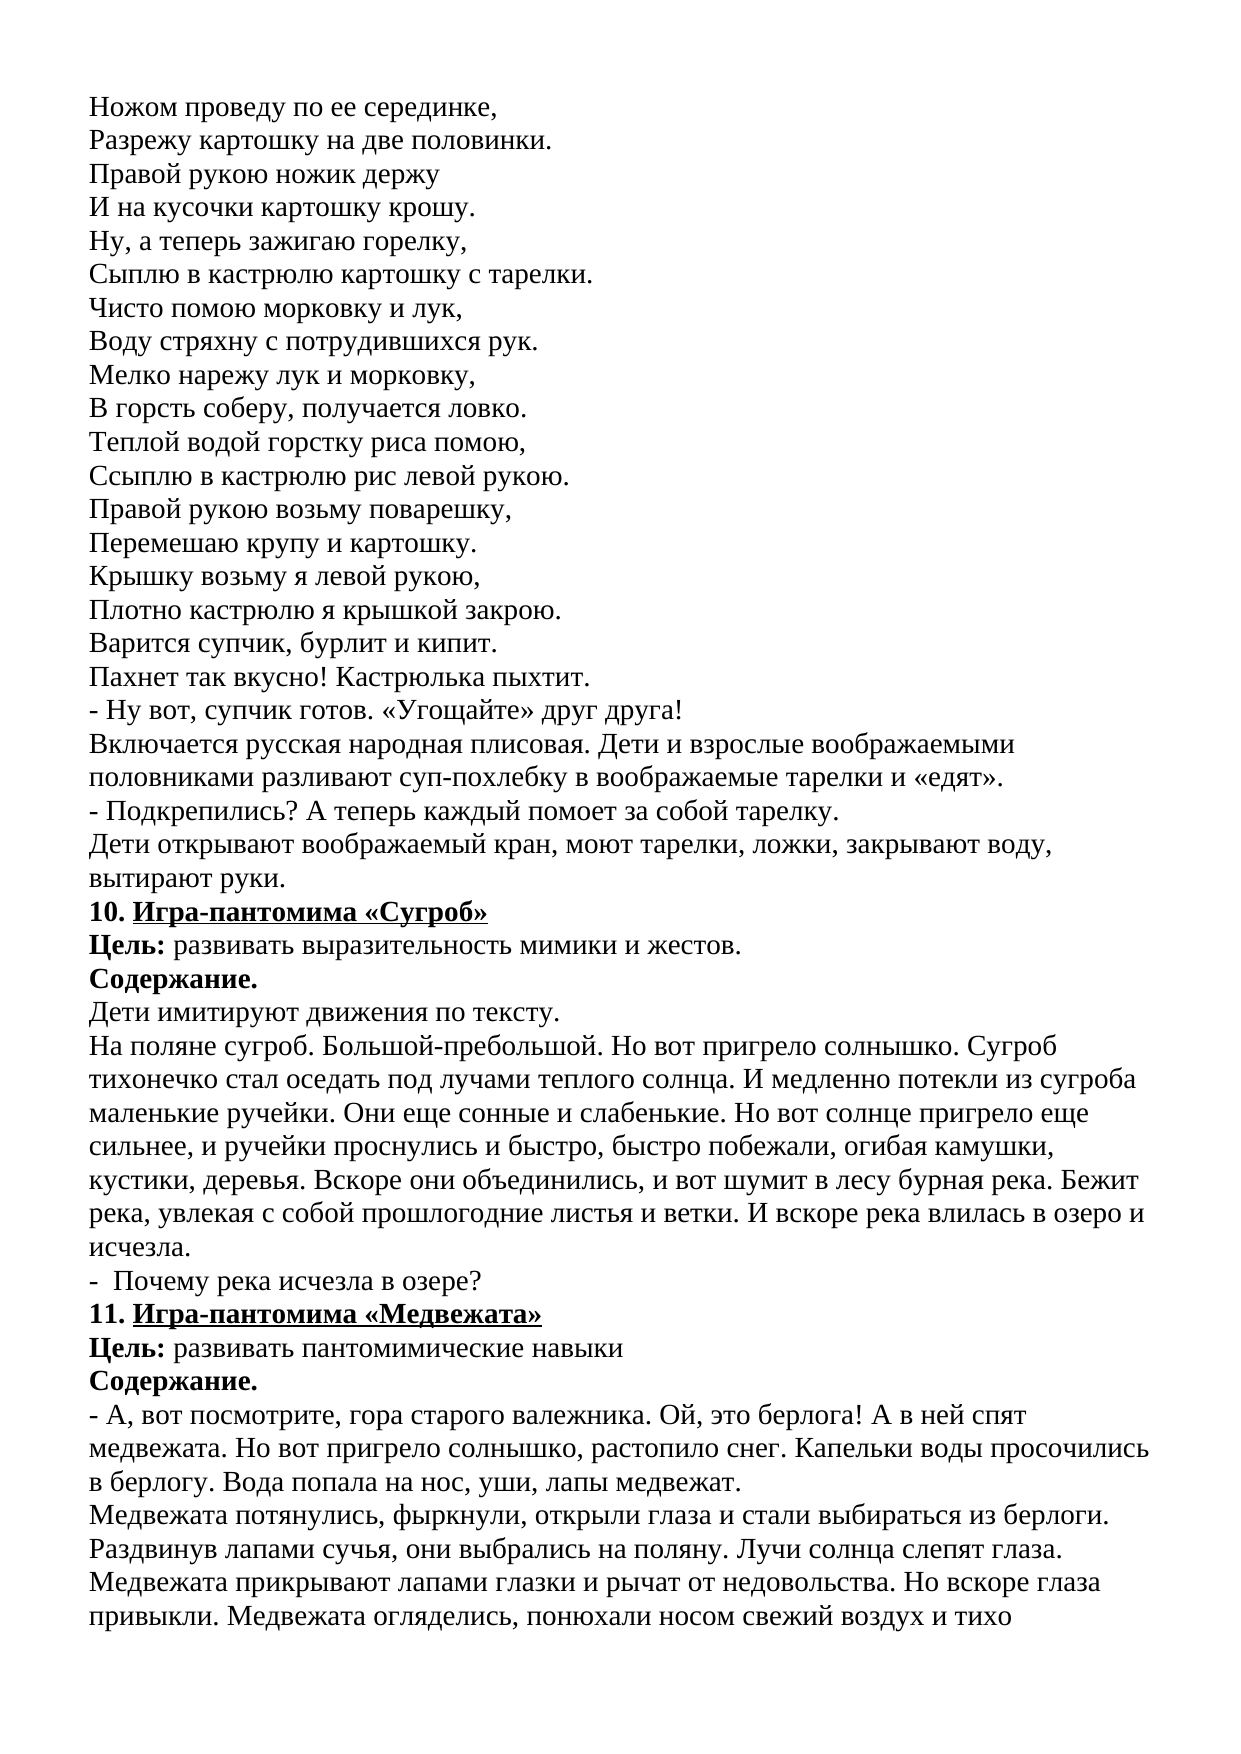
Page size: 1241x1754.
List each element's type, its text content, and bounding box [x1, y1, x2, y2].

text Плотно кастрюлю я крышкой закрою. [89, 592, 1152, 625]
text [89, 1497, 1152, 1632]
text Пахнет так вкусно! Кастрюлька пыхтит. [89, 659, 1152, 692]
text Перемешаю крупу и картошку. [89, 525, 1152, 558]
text Воду стряхну с потрудившихся рук. [89, 323, 1152, 357]
text - Ну вот, супчик готов. «Угощайте» друг друга! [89, 692, 1152, 726]
text Чисто помою морковку и лук, [89, 290, 1152, 323]
text Включается русская народная плисовая. Дети и взрослые воображаемыми половниками разливают суп-похлебку в воображаемые тарелки и «едят». [89, 726, 1152, 793]
text Ссыплю в кастрюлю рис левой рукою. [89, 458, 1152, 491]
text Цель: развивать выразительность мимики и жестов. [89, 927, 1152, 961]
text Ну, а теперь зажигаю горелку, [89, 223, 1152, 256]
text 11. Игра-пантомима «Медвежата» [89, 1296, 1152, 1330]
text - Почему река исчезла в озере? [89, 1263, 1152, 1296]
text Содержание. [89, 961, 1152, 994]
text Правой рукою возьму поварешку, [89, 491, 1152, 525]
text Содержание. [89, 1363, 1152, 1397]
text - Подкрепились? А теперь каждый помоет за собой тарелку. [89, 793, 1152, 827]
text Дети открывают воображаемый кран, моют тарелки, ложки, закрывают воду, вытирают руки. [89, 827, 1152, 894]
text Варится супчик, бурлит и кипит. [89, 625, 1152, 659]
text На поляне сугроб. Большой-пребольшой. Но вот пригрело солнышко. Сугроб тихонечко стал оседать под лучами теплого солнца. И медленно потекли из сугроба маленькие ручейки. Они еще сонные и слабенькие. Но вот солнце пригрело еще сильнее, и ручейки проснулись и быстро, быстро побежали, огибая камушки, кустики, деревья. Вскоре они объединились, и вот шумит в лесу бурная река. Бежит река, увлекая с собой прошлогодние листья и ветки. И вскоре река влилась в озеро и исчезла. [89, 1028, 1152, 1263]
text Ножом проведу по ее серединке, [89, 89, 1152, 122]
text Сыплю в кастрюлю картошку с тарелки. [89, 256, 1152, 290]
text - А, вот посмотрите, гора старого валежника. Ой, это берлога! А в ней спят медвежата. Но вот пригрело солнышко, растопило снег. Капельки воды просочились в берлогу. Вода попала на нос, уши, лапы медвежат. [89, 1397, 1152, 1497]
text Дети имитируют движения по тексту. [89, 994, 1152, 1028]
text Крышку возьму я левой рукою, [89, 558, 1152, 592]
text Цель: развивать пантомимические навыки [89, 1330, 1152, 1363]
text Разрежу картошку на две половинки. [89, 122, 1152, 156]
text Мелко нарежу лук и морковку, [89, 357, 1152, 391]
text Теплой водой горстку риса помою, [89, 424, 1152, 458]
text 10. Игра-пантомима «Сугроб» [89, 894, 1152, 927]
text Правой рукою ножик держу [89, 156, 1152, 189]
text В горсть соберу, получается ловко. [89, 391, 1152, 424]
text И на кусочки картошку крошу. [89, 189, 1152, 223]
